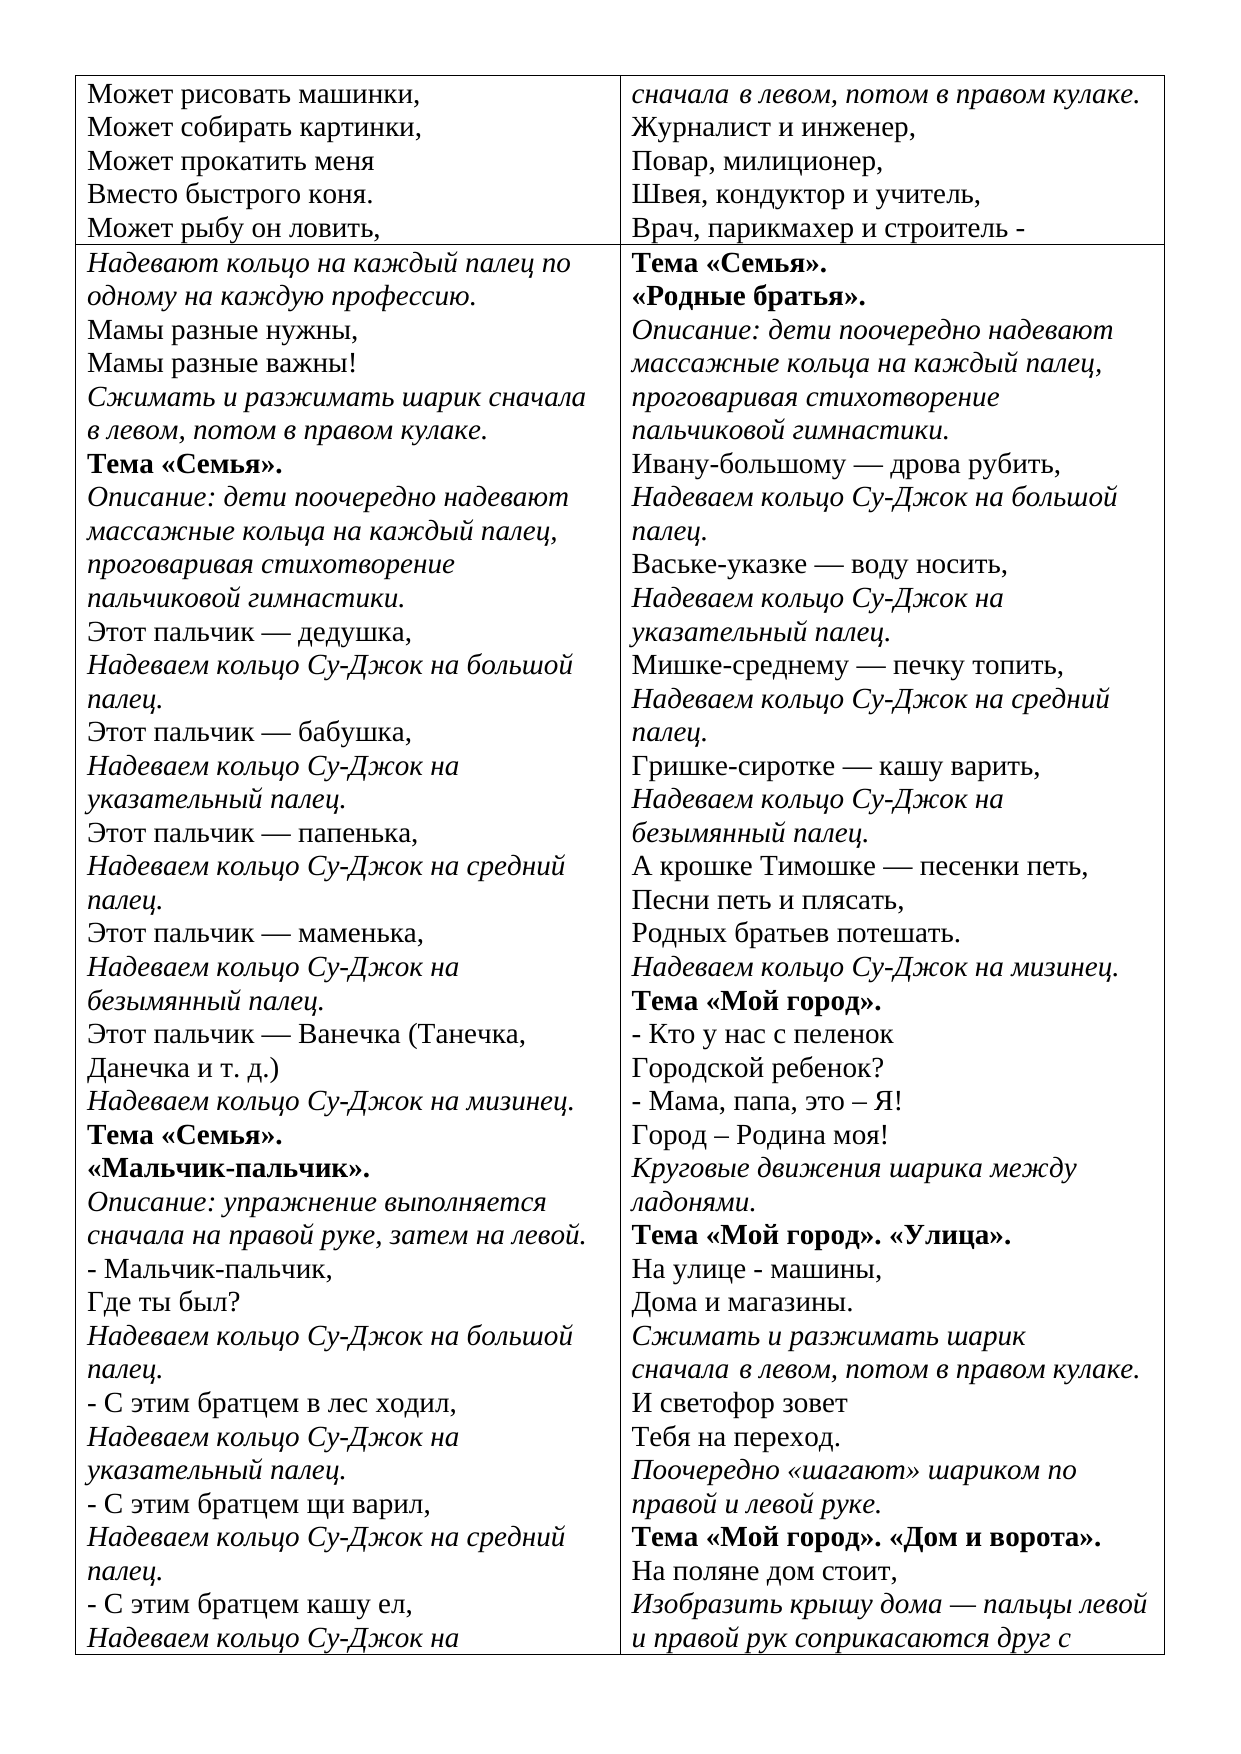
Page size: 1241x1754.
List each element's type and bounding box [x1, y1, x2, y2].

table_cell [76, 245, 620, 1653]
table_cell [621, 245, 1164, 1653]
table_cell [76, 76, 620, 244]
table_cell [621, 76, 1164, 244]
